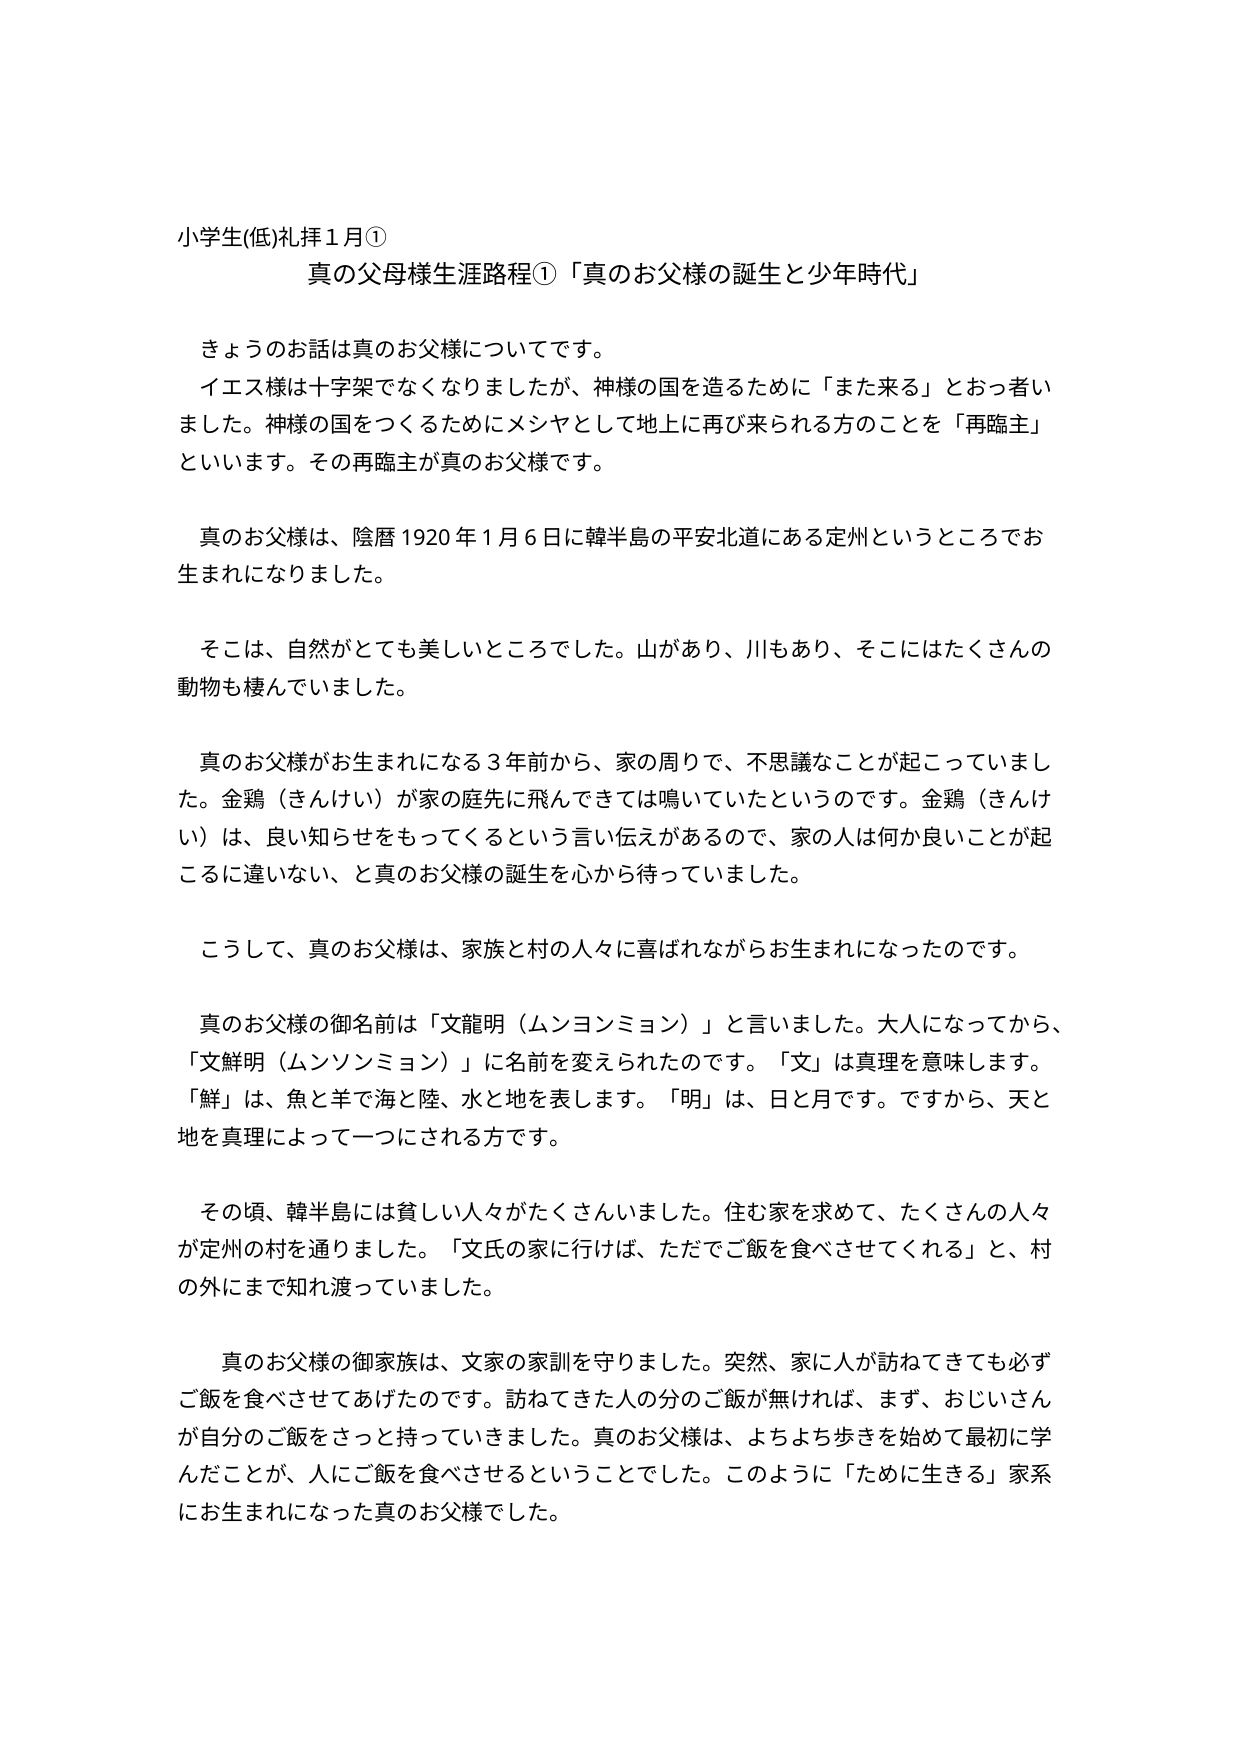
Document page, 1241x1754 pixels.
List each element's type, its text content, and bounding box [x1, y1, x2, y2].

text きょうのお話は真のお父様についてです。 [177, 329, 1063, 367]
text イエス様は十字架でなくなりましたが、神様の国を造るために「また来る」とおっ者いました。神様の国をつくるためにメシヤとして地上に再び来られる方のことを「再臨主」といいます。その再臨主が真のお父様です。 [177, 367, 1063, 479]
text 真のお父様の御家族は、文家の家訓を守りました。突然、家に人が訪ねてきても必ずご飯を食べさせてあげたのです。訪ねてきた人の分のご飯が無ければ、まず、おじいさんが自分のご飯をさっと持っていきました。真のお父様は、よちよち歩きを始めて最初に学んだことが、人にご飯を食べさせるということでした。このように「ために生きる」家系にお生まれになった真のお父様でした。 [177, 1342, 1063, 1529]
text 真の父母様生涯路程①「真のお父様の誕生と少年時代」 [177, 254, 1063, 292]
text 真のお父様の御名前は「文龍明（ムンヨンミョン）」と言いました。大人になってから、「文鮮明（ムンソンミョン）」に名前を変えられたのです。「文」は真理を意味します。「鮮」は、魚と羊で海と陸、水と地を表します。「明」は、日と月です。ですから、天と地を真理によって一つにされる方です。 [177, 1004, 1063, 1154]
text 真のお父様は、陰暦1920年1月6日に韓半島の平安北道にある定州というところでお生まれになりました。 [177, 517, 1063, 592]
text こうして、真のお父様は、家族と村の人々に喜ばれながらお生まれになったのです。 [177, 929, 1063, 967]
text その頃、韓半島には貧しい人々がたくさんいました。住む家を求めて、たくさんの人々が定州の村を通りました。「文氏の家に行けば、ただでご飯を食べさせてくれる」と、村の外にまで知れ渡っていました。 [177, 1192, 1063, 1304]
text 小学生(低)礼拝１月① [177, 217, 1063, 254]
text 真のお父様がお生まれになる３年前から、家の周りで、不思議なことが起こっていました。金鶏（きんけい）が家の庭先に飛んできては鳴いていたというのです。金鶏（きんけい）は、良い知らせをもってくるという言い伝えがあるので、家の人は何か良いことが起こるに違いない、と真のお父様の誕生を心から待っていました。 [177, 742, 1063, 892]
text そこは、自然がとても美しいところでした。山があり、川もあり、そこにはたくさんの動物も棲んでいました。 [177, 629, 1063, 704]
